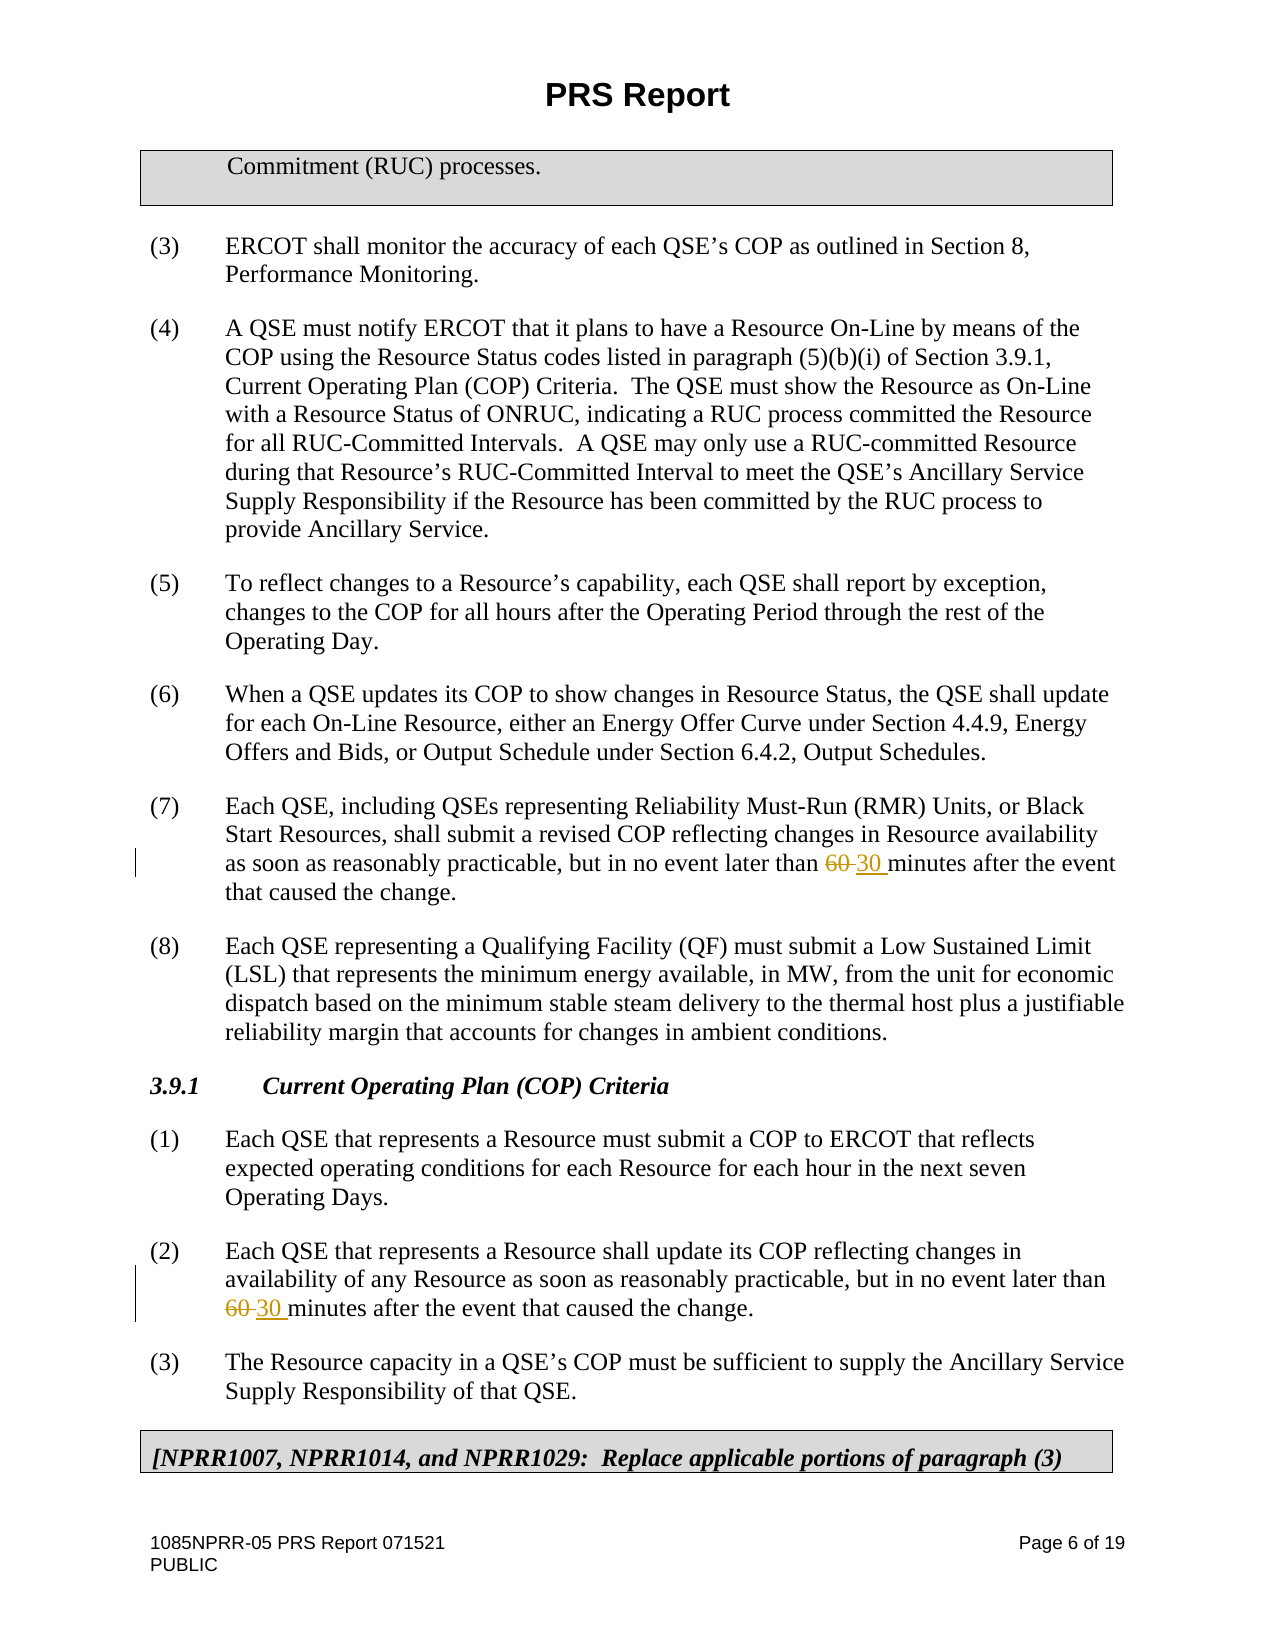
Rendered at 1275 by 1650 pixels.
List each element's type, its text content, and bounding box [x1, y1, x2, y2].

text (8) Each QSE representing a Qualifying Facility (QF) must submit a Low Sustained Limit (LSL) that represents the minimum energy available, in MW, from the unit for economic dispatch based on the minimum stable steam delivery to the thermal host plus a justifiable reliability margin that accounts for changes in ambient conditions. [150, 931, 1125, 1046]
text 3.9.1 Current Operating Plan (COP) Criteria [150, 1071, 1125, 1099]
text (5) To reflect changes to a Resource’s capability, each QSE shall report by exception, changes to the COP for all hours after the Operating Period through the rest of the Operating Day. [150, 568, 1125, 654]
text (2) Each QSE that represents a Resource shall update its COP reflecting changes in availability of any Resource as soon as reasonably practicable, but in no event later than minutes after the event that caused the change. [150, 1236, 1125, 1322]
text (1) Each QSE that represents a Resource must submit a COP to ERCOT that reflects expected operating conditions for each Resource for each hour in the next seven Operating Days. [150, 1124, 1125, 1211]
text (3) The Resource capacity in a QSE’s COP must be sufficient to supply the Ancillary Service Supply Responsibility of that QSE. [150, 1347, 1125, 1404]
text (6) When a QSE updates its COP to show changes in Resource Status, the QSE shall update for each On-Line Resource, either an Energy Offer Curve under Section 4.4.9, Energy Offers and Bids, or Output Schedule under Section 6.4.2, Output Schedules. [150, 679, 1125, 766]
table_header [141, 151, 1112, 205]
text (7) Each QSE, including QSEs representing Reliability Must-Run (RMR) Units, or Black Start Resources, shall submit a revised COP reflecting changes in Resource availability as soon as reasonably practicable, but in no event later than minutes after the event that caused the change. [150, 791, 1125, 906]
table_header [141, 1431, 1112, 1472]
text (4) A QSE must notify ERCOT that it plans to have a Resource On-Line by means of the COP using the Resource Status codes listed in paragraph (5)(b)(i) of Section 3.9.1, Current Operating Plan (COP) Criteria. The QSE must show the Resource as On-Line with a Resource Status of ONRUC, indicating a RUC process committed the Resource for all RUC-Committed Intervals. A QSE may only use a RUC-committed Resource during that Resource’s RUC-Committed Interval to meet the QSE’s Ancillary Service Supply Responsibility if the Resource has been committed by the RUC process to provide Ancillary Service. [150, 313, 1125, 543]
text (3) ERCOT shall monitor the accuracy of each QSE’s COP as outlined in Section 8, Performance Monitoring. [150, 231, 1125, 288]
